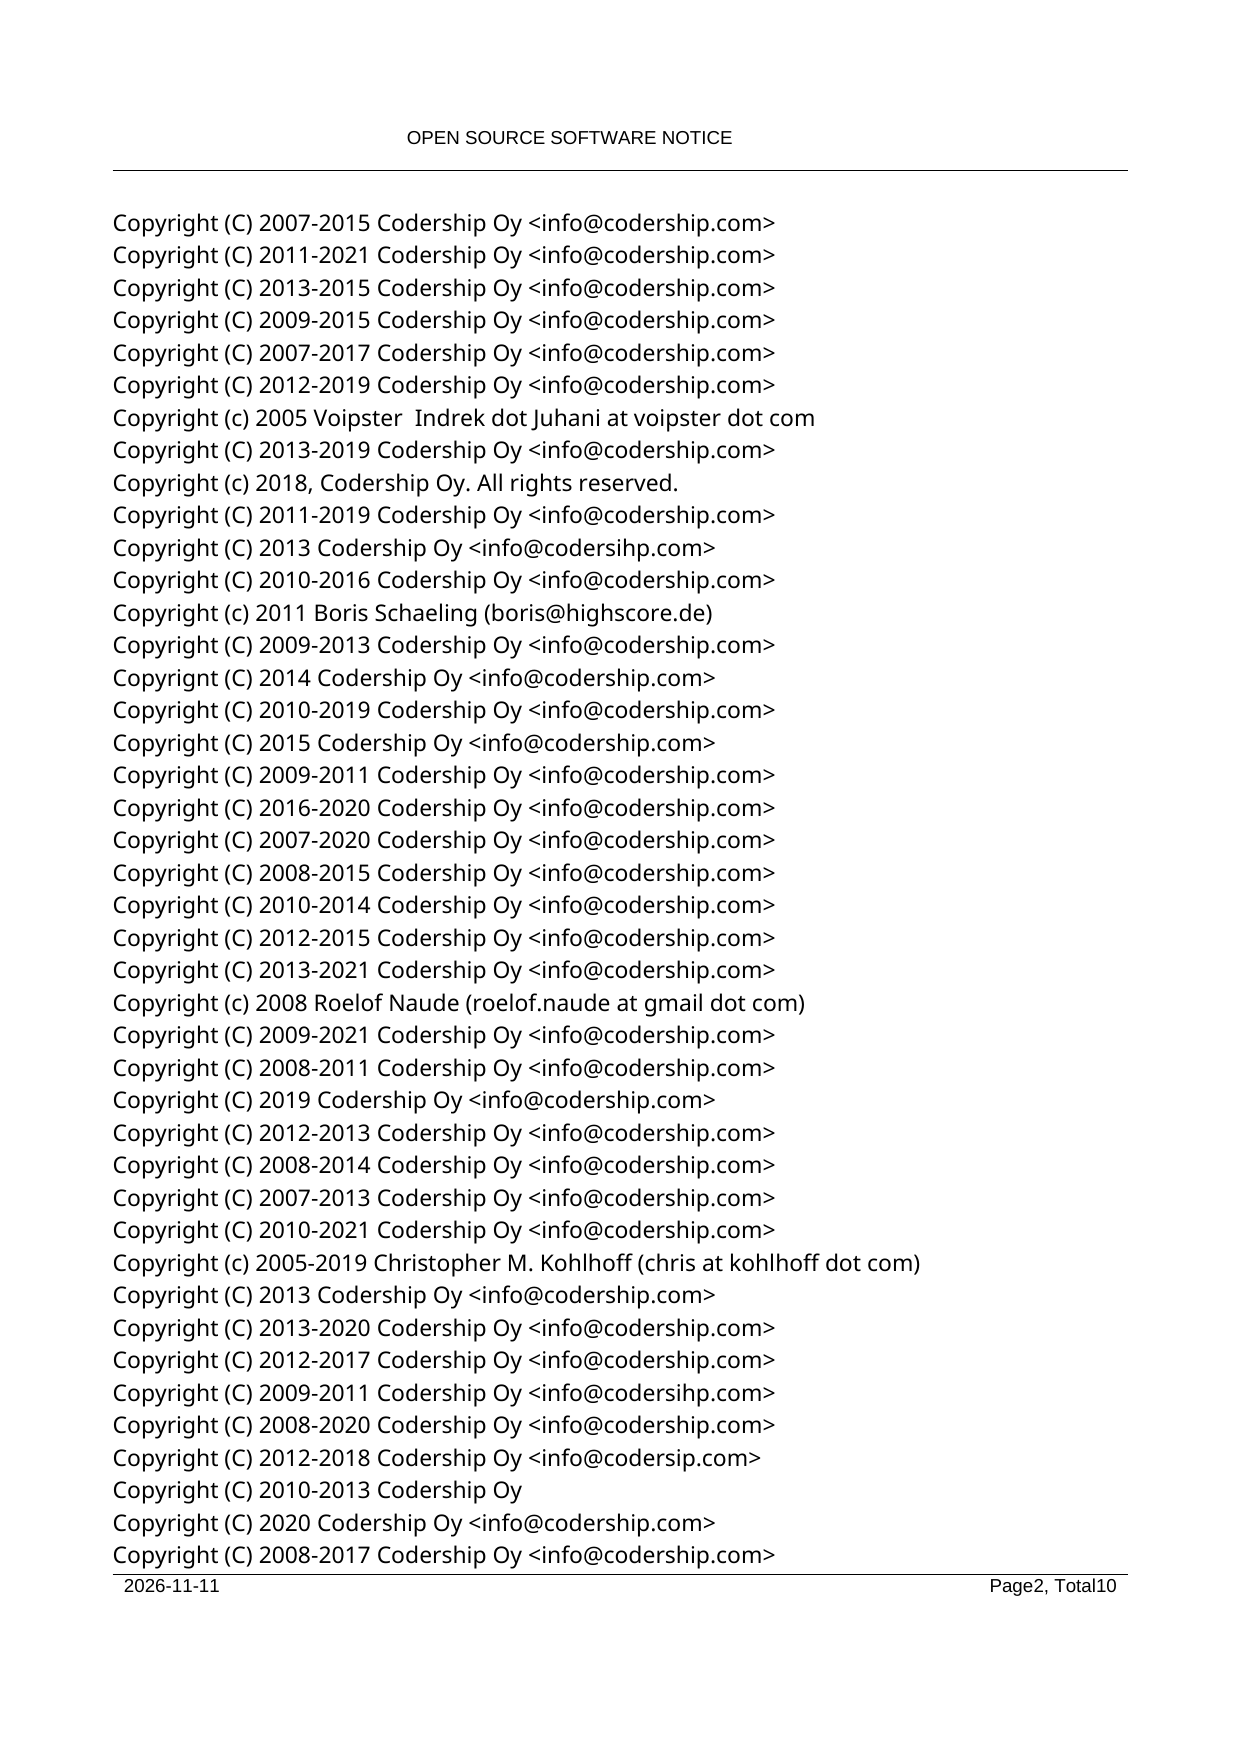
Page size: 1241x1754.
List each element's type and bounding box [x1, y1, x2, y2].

text [112, 206, 1128, 1571]
